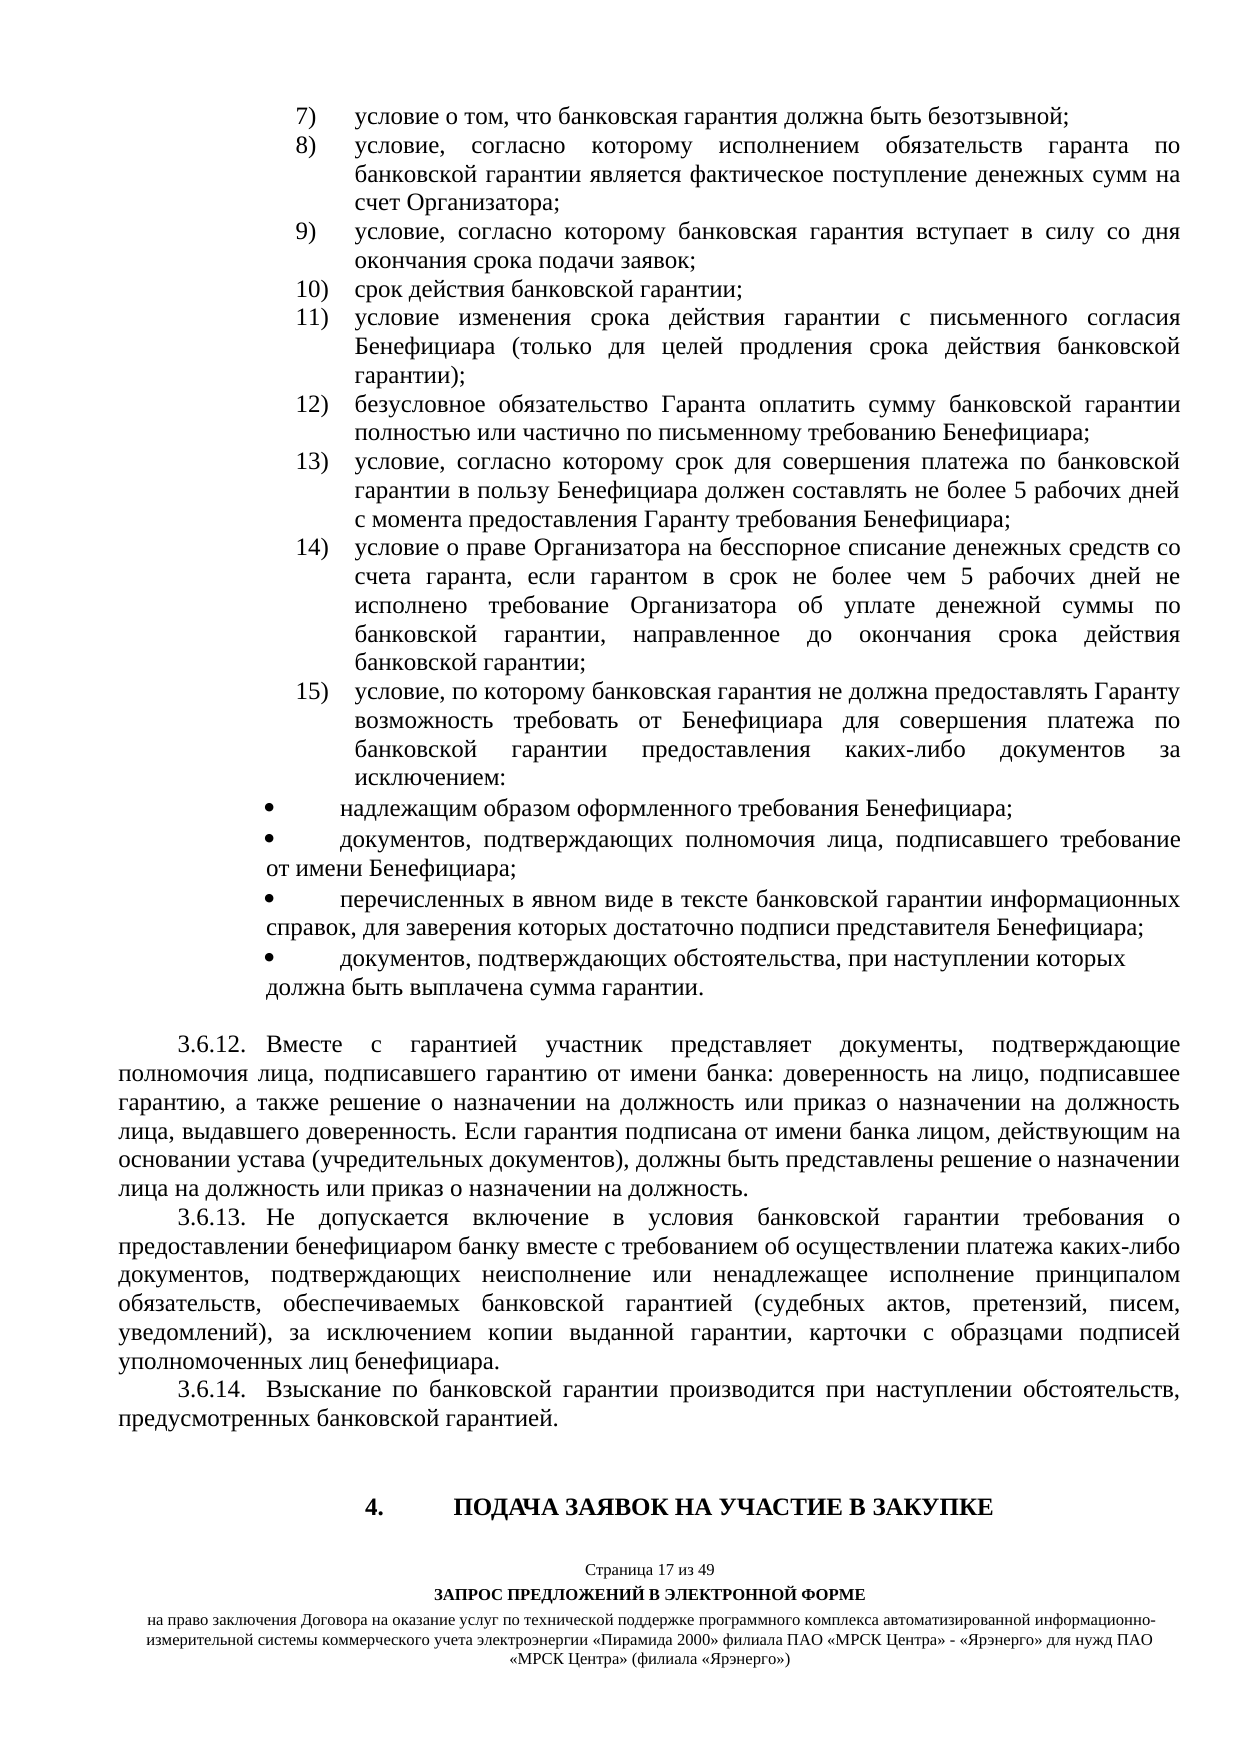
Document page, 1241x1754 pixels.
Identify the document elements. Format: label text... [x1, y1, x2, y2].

list срок действия банковской гарантии; [295, 274, 1181, 302]
subtitle Не допускается включение в условия банковской гарантии требования о предоставлении бенефициаром банку вместе с требованием об осуществлении платежа каких-либо документов, подтверждающих неисполнение или ненадлежащее исполнение принципалом обязательств, обеспечиваемых банковской гарантией (судебных актов, претензий, писем, уведомлений), за исключением копии выданной гарантии, карточки с образцами подписей уполномоченных лиц бенефициара. [118, 1202, 1181, 1374]
list условие, согласно которому срок для совершения платежа по банковской гарантии в пользу Бенефициара должен составлять не более 5 рабочих дней с момента предоставления Гаранту требования Бенефициара; [295, 446, 1181, 532]
list условие о том, что банковская гарантия должна быть безотзывной; [295, 101, 1181, 130]
list документов, подтверждающих обстоятельства, при наступлении которых должна быть выплачена сумма гарантии. [265, 943, 1181, 1001]
list условие, по которому банковская гарантия не должна предоставлять Гаранту возможность требовать от Бенефициара для совершения платежа по банковской гарантии предоставления каких-либо документов за исключением: [295, 676, 1181, 791]
list условие о праве Организатора на бесспорное списание денежных средств со счета гаранта, если гарантом в срок не более чем 5 рабочих дней не исполнено требование Организатора об уплате денежной суммы по банковской гарантии, направленное до окончания срока действия банковской гарантии; [295, 532, 1181, 676]
list условие, согласно которому банковская гарантия вступает в силу со дня окончания срока подачи заявок; [295, 216, 1181, 274]
list перечисленных в явном виде в тексте банковской гарантии информационных справок, для заверения которых достаточно подписи представителя Бенефициара; [265, 884, 1181, 941]
subtitle Вместе с гарантией участник представляет документы, подтверждающие полномочия лица, подписавшего гарантию от имени банка: доверенность на лицо, подписавшее гарантию, а также решение о назначении на должность или приказ о назначении на должность лица, выдавшего доверенность. Если гарантия подписана от имени банка лицом, действующим на основании устава (учредительных документов), должны быть представлены решение о назначении лица на должность или приказ о назначении на должность. [118, 1029, 1181, 1202]
list надлежащим образом оформленного требования Бенефициара; [265, 793, 1181, 822]
subtitle Взыскание по банковской гарантии производится при наступлении обстоятельств, предусмотренных банковской гарантией. [118, 1374, 1181, 1432]
subtitle ПОДАЧА ЗАЯВОК НА УЧАСТИЕ В ЗАКУПКЕ [118, 1492, 1181, 1521]
list условие, согласно которому исполнением обязательств гаранта по банковской гарантии является фактическое поступление денежных сумм на счет Организатора; [295, 130, 1181, 216]
list условие изменения срока действия гарантии с письменного согласия Бенефициара (только для целей продления срока действия банковской гарантии); [295, 302, 1181, 389]
list безусловное обязательство Гаранта оплатить сумму банковской гарантии полностью или частично по письменному требованию Бенефициара; [295, 389, 1181, 446]
list документов, подтверждающих полномочия лица, подписавшего требование от имени Бенефициара; [265, 824, 1181, 882]
